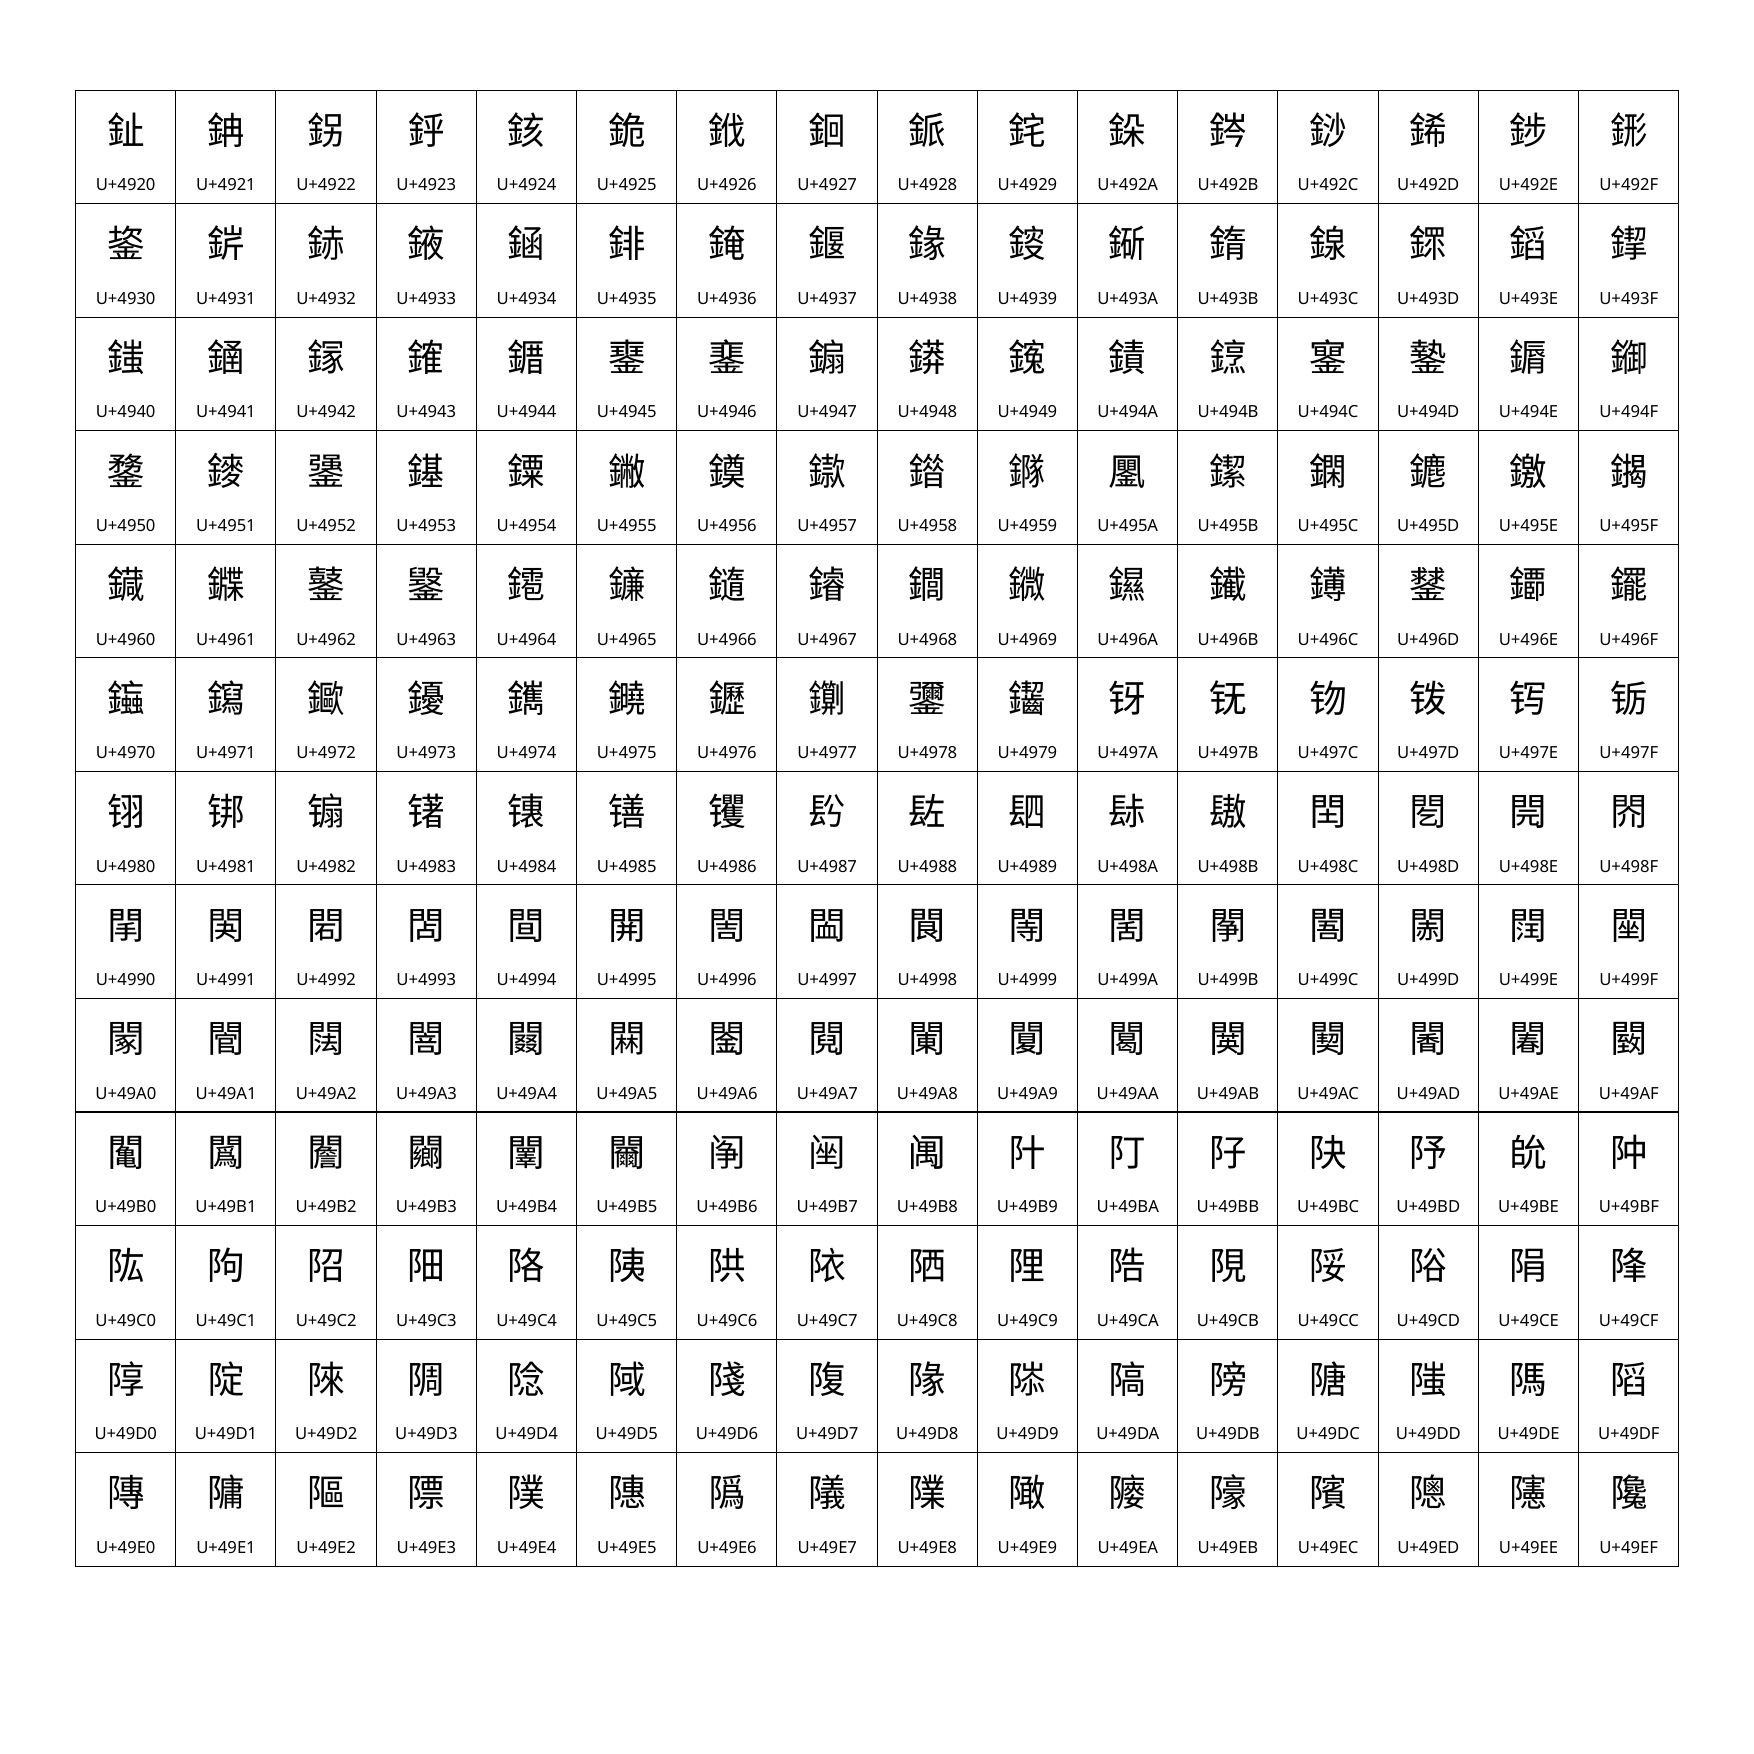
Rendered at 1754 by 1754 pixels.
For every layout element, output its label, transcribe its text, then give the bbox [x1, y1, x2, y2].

table_cell 䦯 U+49AF [1579, 999, 1678, 1111]
table_cell 䤼 U+493C [1278, 204, 1378, 317]
table_cell 䦤 U+49A4 [477, 999, 576, 1111]
table_cell 䦙 U+4999 [978, 885, 1077, 998]
table_cell 䦵 U+49B5 [577, 1113, 676, 1225]
table_cell 䥅 U+4945 [577, 318, 676, 430]
table_cell 䧕 U+49D5 [577, 1340, 676, 1452]
table_cell 䥧 U+4967 [777, 545, 877, 657]
table_cell 䦇 U+4987 [777, 772, 877, 884]
table_cell 䥈 U+4948 [878, 318, 977, 430]
table_cell 䥯 U+496F [1579, 545, 1678, 657]
table_cell 䦊 U+498A [1078, 772, 1177, 884]
table_cell 䧞 U+49DE [1479, 1340, 1578, 1452]
table_cell 䥐 U+4950 [76, 431, 175, 544]
table_cell 䥊 U+494A [1078, 318, 1177, 430]
table_cell 䧤 U+49E4 [477, 1453, 576, 1566]
table_cell 䥜 U+495C [1278, 431, 1378, 544]
table_cell 䤸 U+4938 [878, 204, 977, 317]
table_cell 䦢 U+49A2 [276, 999, 376, 1111]
table_cell 䧛 U+49DB [1178, 1340, 1277, 1452]
table_cell 䦨 U+49A8 [878, 999, 977, 1111]
table_cell 䤮 U+492E [1479, 91, 1578, 203]
table_cell 䤢 U+4922 [276, 91, 376, 203]
table_cell 䥺 U+497A [1078, 658, 1177, 771]
table_cell 䥻 U+497B [1178, 658, 1277, 771]
table_cell 䦌 U+498C [1278, 772, 1378, 884]
table_cell 䤡 U+4921 [176, 91, 275, 203]
table_cell 䦋 U+498B [1178, 772, 1277, 884]
table_cell 䦡 U+49A1 [176, 999, 275, 1111]
table_cell 䦬 U+49AC [1278, 999, 1378, 1111]
table_cell 䧪 U+49EA [1078, 1453, 1177, 1566]
table_cell 䧥 U+49E5 [577, 1453, 676, 1566]
table_cell 䥮 U+496E [1479, 545, 1578, 657]
table_cell 䤣 U+4923 [377, 91, 476, 203]
table_cell 䦗 U+4997 [777, 885, 877, 998]
table_cell 䦰 U+49B0 [76, 1113, 175, 1225]
table_cell 䥕 U+4955 [577, 431, 676, 544]
table_cell 䦕 U+4995 [577, 885, 676, 998]
table_cell 䤫 U+492B [1178, 91, 1277, 203]
table_cell 䥳 U+4973 [377, 658, 476, 771]
table_cell 䦔 U+4994 [477, 885, 576, 998]
table_cell 䦛 U+499B [1178, 885, 1277, 998]
table_cell 䤲 U+4932 [276, 204, 376, 317]
table_cell 䧢 U+49E2 [276, 1453, 376, 1566]
table_cell 䧄 U+49C4 [477, 1226, 576, 1338]
table_cell 䧀 U+49C0 [76, 1226, 175, 1338]
table_cell 䧫 U+49EB [1178, 1453, 1277, 1566]
table_cell 䥨 U+4968 [878, 545, 977, 657]
table_cell 䦾 U+49BE [1479, 1113, 1578, 1225]
table_cell 䧐 U+49D0 [76, 1340, 175, 1452]
table_cell 䤯 U+492F [1579, 91, 1678, 203]
table_cell 䦟 U+499F [1579, 885, 1678, 998]
table_cell 䧟 U+49DF [1579, 1340, 1678, 1452]
table_cell 䥌 U+494C [1278, 318, 1378, 430]
table_cell 䤥 U+4925 [577, 91, 676, 203]
table_cell 䤷 U+4937 [777, 204, 877, 317]
table_cell 䥣 U+4963 [377, 545, 476, 657]
table_cell 䥘 U+4958 [878, 431, 977, 544]
table_cell 䥽 U+497D [1379, 658, 1478, 771]
table_cell 䦘 U+4998 [878, 885, 977, 998]
table_cell 䦸 U+49B8 [878, 1113, 977, 1225]
table_cell 䥆 U+4946 [677, 318, 776, 430]
table_cell 䧣 U+49E3 [377, 1453, 476, 1566]
table_cell 䧨 U+49E8 [878, 1453, 977, 1566]
table_cell 䦥 U+49A5 [577, 999, 676, 1111]
table_cell 䦄 U+4984 [477, 772, 576, 884]
table_cell 䤺 U+493A [1078, 204, 1177, 317]
table_cell 䥀 U+4940 [76, 318, 175, 430]
table_cell 䧩 U+49E9 [978, 1453, 1077, 1566]
table_cell 䥢 U+4962 [276, 545, 376, 657]
table_cell 䦴 U+49B4 [477, 1113, 576, 1225]
table_cell 䥞 U+495E [1479, 431, 1578, 544]
table_cell 䦺 U+49BA [1078, 1113, 1177, 1225]
table_cell 䥥 U+4965 [577, 545, 676, 657]
table_cell 䧗 U+49D7 [777, 1340, 877, 1452]
table_cell 䥖 U+4956 [677, 431, 776, 544]
table_cell 䦓 U+4993 [377, 885, 476, 998]
table_cell 䦍 U+498D [1379, 772, 1478, 884]
table_cell 䥃 U+4943 [377, 318, 476, 430]
table_cell 䥶 U+4976 [677, 658, 776, 771]
table_cell 䦮 U+49AE [1479, 999, 1578, 1111]
table_cell 䥱 U+4971 [176, 658, 275, 771]
table_cell 䦂 U+4982 [276, 772, 376, 884]
table_cell 䥙 U+4959 [978, 431, 1077, 544]
table_cell 䧖 U+49D6 [677, 1340, 776, 1452]
table_cell 䦒 U+4992 [276, 885, 376, 998]
table_cell 䤵 U+4935 [577, 204, 676, 317]
table_cell 䤹 U+4939 [978, 204, 1077, 317]
table_cell 䦖 U+4996 [677, 885, 776, 998]
table_cell 䤴 U+4934 [477, 204, 576, 317]
table_cell 䥰 U+4970 [76, 658, 175, 771]
table_cell 䥬 U+496C [1278, 545, 1378, 657]
table_cell 䥿 U+497F [1579, 658, 1678, 771]
table_cell 䦳 U+49B3 [377, 1113, 476, 1225]
table_cell 䧈 U+49C8 [878, 1226, 977, 1338]
table_cell 䧉 U+49C9 [978, 1226, 1077, 1338]
table_cell 䥸 U+4978 [878, 658, 977, 771]
table_cell 䦻 U+49BB [1178, 1113, 1277, 1225]
table_cell 䥡 U+4961 [176, 545, 275, 657]
table_cell 䥏 U+494F [1579, 318, 1678, 430]
table_cell 䥂 U+4942 [276, 318, 376, 430]
table_cell 䤧 U+4927 [777, 91, 877, 203]
table_cell 䤽 U+493D [1379, 204, 1478, 317]
table_cell 䥔 U+4954 [477, 431, 576, 544]
table_cell 䦽 U+49BD [1379, 1113, 1478, 1225]
table_cell 䥲 U+4972 [276, 658, 376, 771]
table_cell 䥦 U+4966 [677, 545, 776, 657]
table_cell 䦭 U+49AD [1379, 999, 1478, 1111]
table_cell 䦈 U+4988 [878, 772, 977, 884]
table_cell 䦶 U+49B6 [677, 1113, 776, 1225]
table_cell 䦚 U+499A [1078, 885, 1177, 998]
table_cell 䧯 U+49EF [1579, 1453, 1678, 1566]
table_cell 䦉 U+4989 [978, 772, 1077, 884]
table_cell 䧝 U+49DD [1379, 1340, 1478, 1452]
table_cell 䤪 U+492A [1078, 91, 1177, 203]
table_cell 䤦 U+4926 [677, 91, 776, 203]
table_cell 䥩 U+4969 [978, 545, 1077, 657]
table_cell 䥄 U+4944 [477, 318, 576, 430]
table_cell 䦑 U+4991 [176, 885, 275, 998]
table_cell 䧮 U+49EE [1479, 1453, 1578, 1566]
table_cell 䦏 U+498F [1579, 772, 1678, 884]
table_cell 䦩 U+49A9 [978, 999, 1077, 1111]
table_cell 䤤 U+4924 [477, 91, 576, 203]
table_cell 䧘 U+49D8 [878, 1340, 977, 1452]
table_cell 䤿 U+493F [1579, 204, 1678, 317]
table_cell 䤨 U+4928 [878, 91, 977, 203]
table_cell 䥴 U+4974 [477, 658, 576, 771]
table_cell 䦲 U+49B2 [276, 1113, 376, 1225]
table_cell 䦁 U+4981 [176, 772, 275, 884]
table_cell 䤾 U+493E [1479, 204, 1578, 317]
table_cell 䧓 U+49D3 [377, 1340, 476, 1452]
table_cell 䧍 U+49CD [1379, 1226, 1478, 1338]
table_cell 䥒 U+4952 [276, 431, 376, 544]
table_cell 䧑 U+49D1 [176, 1340, 275, 1452]
table_cell 䧅 U+49C5 [577, 1226, 676, 1338]
table_cell 䥟 U+495F [1579, 431, 1678, 544]
table_cell 䦃 U+4983 [377, 772, 476, 884]
table_cell 䦅 U+4985 [577, 772, 676, 884]
table_cell 䥓 U+4953 [377, 431, 476, 544]
table_cell 䥫 U+496B [1178, 545, 1277, 657]
table_cell 䤱 U+4931 [176, 204, 275, 317]
table_cell 䦐 U+4990 [76, 885, 175, 998]
table_cell 䧙 U+49D9 [978, 1340, 1077, 1452]
table_cell 䧋 U+49CB [1178, 1226, 1277, 1338]
table_cell 䤰 U+4930 [76, 204, 175, 317]
table_cell 䦎 U+498E [1479, 772, 1578, 884]
table_cell 䤩 U+4929 [978, 91, 1077, 203]
table_cell 䧭 U+49ED [1379, 1453, 1478, 1566]
table_cell 䥷 U+4977 [777, 658, 877, 771]
table_cell 䦣 U+49A3 [377, 999, 476, 1111]
table_cell 䧊 U+49CA [1078, 1226, 1177, 1338]
table_cell 䤠 U+4920 [76, 91, 175, 203]
table_cell 䧜 U+49DC [1278, 1340, 1378, 1452]
table_cell 䥾 U+497E [1479, 658, 1578, 771]
table_cell 䧡 U+49E1 [176, 1453, 275, 1566]
table_cell 䤶 U+4936 [677, 204, 776, 317]
table_cell 䧁 U+49C1 [176, 1226, 275, 1338]
table_cell 䥍 U+494D [1379, 318, 1478, 430]
table_cell 䦱 U+49B1 [176, 1113, 275, 1225]
table_cell 䥤 U+4964 [477, 545, 576, 657]
table_cell 䥵 U+4975 [577, 658, 676, 771]
table_cell 䦞 U+499E [1479, 885, 1578, 998]
table_cell 䤭 U+492D [1379, 91, 1478, 203]
table_cell 䧎 U+49CE [1479, 1226, 1578, 1338]
table_cell 䥹 U+4979 [978, 658, 1077, 771]
table_cell 䦝 U+499D [1379, 885, 1478, 998]
table_cell 䦫 U+49AB [1178, 999, 1277, 1111]
table_cell 䧠 U+49E0 [76, 1453, 175, 1566]
table_cell 䦿 U+49BF [1579, 1113, 1678, 1225]
table_cell 䤳 U+4933 [377, 204, 476, 317]
table_cell 䥁 U+4941 [176, 318, 275, 430]
table_cell 䥋 U+494B [1178, 318, 1277, 430]
table_cell 䥪 U+496A [1078, 545, 1177, 657]
table_cell 䤬 U+492C [1278, 91, 1378, 203]
table_cell 䤻 U+493B [1178, 204, 1277, 317]
table_cell 䥗 U+4957 [777, 431, 877, 544]
table_cell 䥇 U+4947 [777, 318, 877, 430]
table_cell 䥎 U+494E [1479, 318, 1578, 430]
table_cell 䦠 U+49A0 [76, 999, 175, 1111]
table_cell 䥠 U+4960 [76, 545, 175, 657]
table_cell 䧏 U+49CF [1579, 1226, 1678, 1338]
table_cell 䧌 U+49CC [1278, 1226, 1378, 1338]
table_cell 䧧 U+49E7 [777, 1453, 877, 1566]
table_cell 䧔 U+49D4 [477, 1340, 576, 1452]
table_cell 䥑 U+4951 [176, 431, 275, 544]
table_cell 䧦 U+49E6 [677, 1453, 776, 1566]
table_cell 䦀 U+4980 [76, 772, 175, 884]
table_cell 䦧 U+49A7 [777, 999, 877, 1111]
table_cell 䦪 U+49AA [1078, 999, 1177, 1111]
table_cell 䦦 U+49A6 [677, 999, 776, 1111]
table_cell 䧆 U+49C6 [677, 1226, 776, 1338]
table_cell 䥼 U+497C [1278, 658, 1378, 771]
table_cell 䧃 U+49C3 [377, 1226, 476, 1338]
table_cell 䦼 U+49BC [1278, 1113, 1378, 1225]
table_cell 䧂 U+49C2 [276, 1226, 376, 1338]
table_cell 䧇 U+49C7 [777, 1226, 877, 1338]
table_cell 䦹 U+49B9 [978, 1113, 1077, 1225]
table_cell 䥝 U+495D [1379, 431, 1478, 544]
table_cell 䦜 U+499C [1278, 885, 1378, 998]
table_cell 䥉 U+4949 [978, 318, 1077, 430]
table_cell 䧬 U+49EC [1278, 1453, 1378, 1566]
table_cell 䥭 U+496D [1379, 545, 1478, 657]
table_cell 䥛 U+495B [1178, 431, 1277, 544]
table_cell 䦷 U+49B7 [777, 1113, 877, 1225]
table_cell 䧒 U+49D2 [276, 1340, 376, 1452]
table_cell 䥚 U+495A [1078, 431, 1177, 544]
table_cell 䦆 U+4986 [677, 772, 776, 884]
table_cell 䧚 U+49DA [1078, 1340, 1177, 1452]
